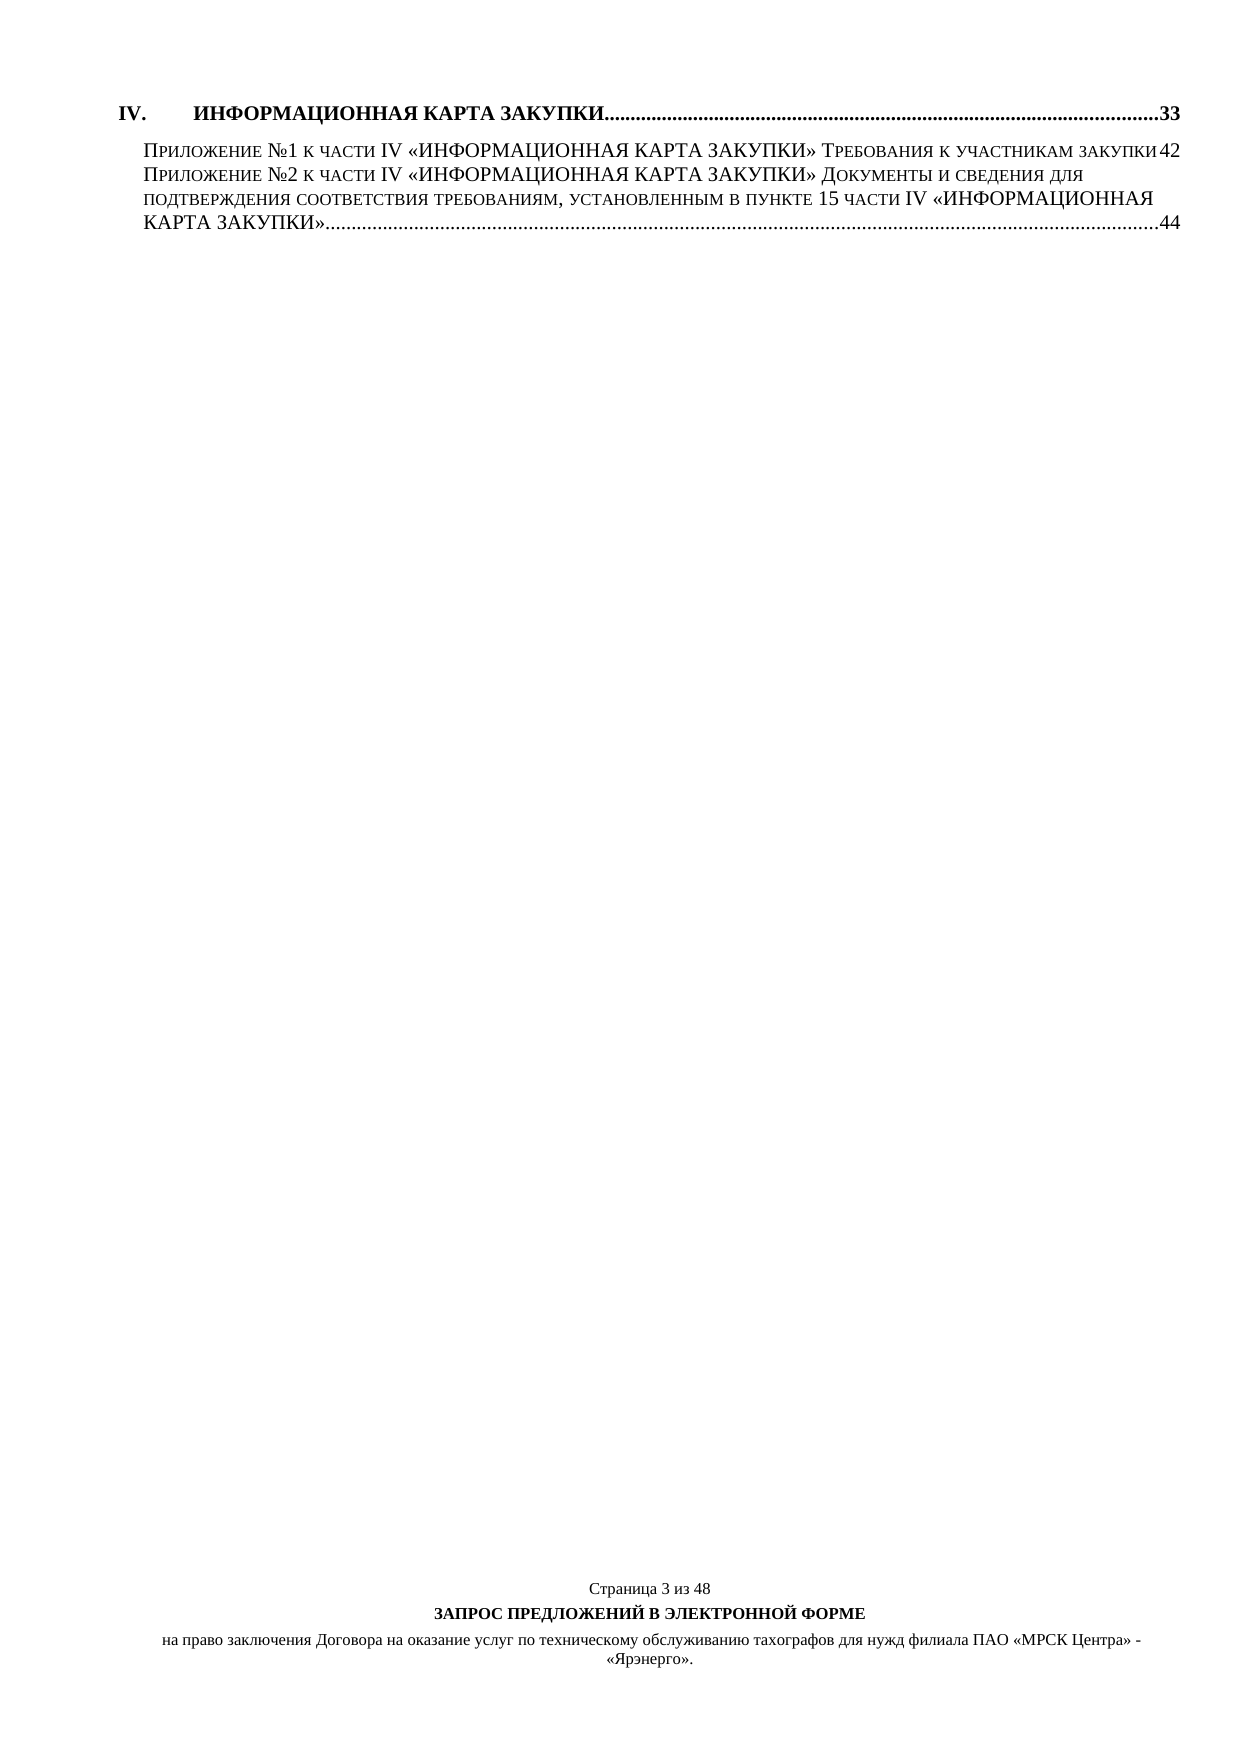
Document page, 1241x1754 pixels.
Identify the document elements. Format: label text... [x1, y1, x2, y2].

text IV. ИНФОРМАЦИОННАЯ КАРТА ЗАКУПКИ 33 [118, 101, 1181, 125]
text Приложение №1 к части IV «ИНФОРМАЦИОННАЯ КАРТА ЗАКУПКИ» Требования к участникам закупки 42 [143, 138, 1181, 162]
text Приложение №2 к части IV «ИНФОРМАЦИОННАЯ КАРТА ЗАКУПКИ» Документы и сведения для подтверждения соответствия требованиям, установленным в пункте 15 части IV «ИНФОРМАЦИОННАЯ КАРТА ЗАКУПКИ» 44 [143, 162, 1181, 234]
